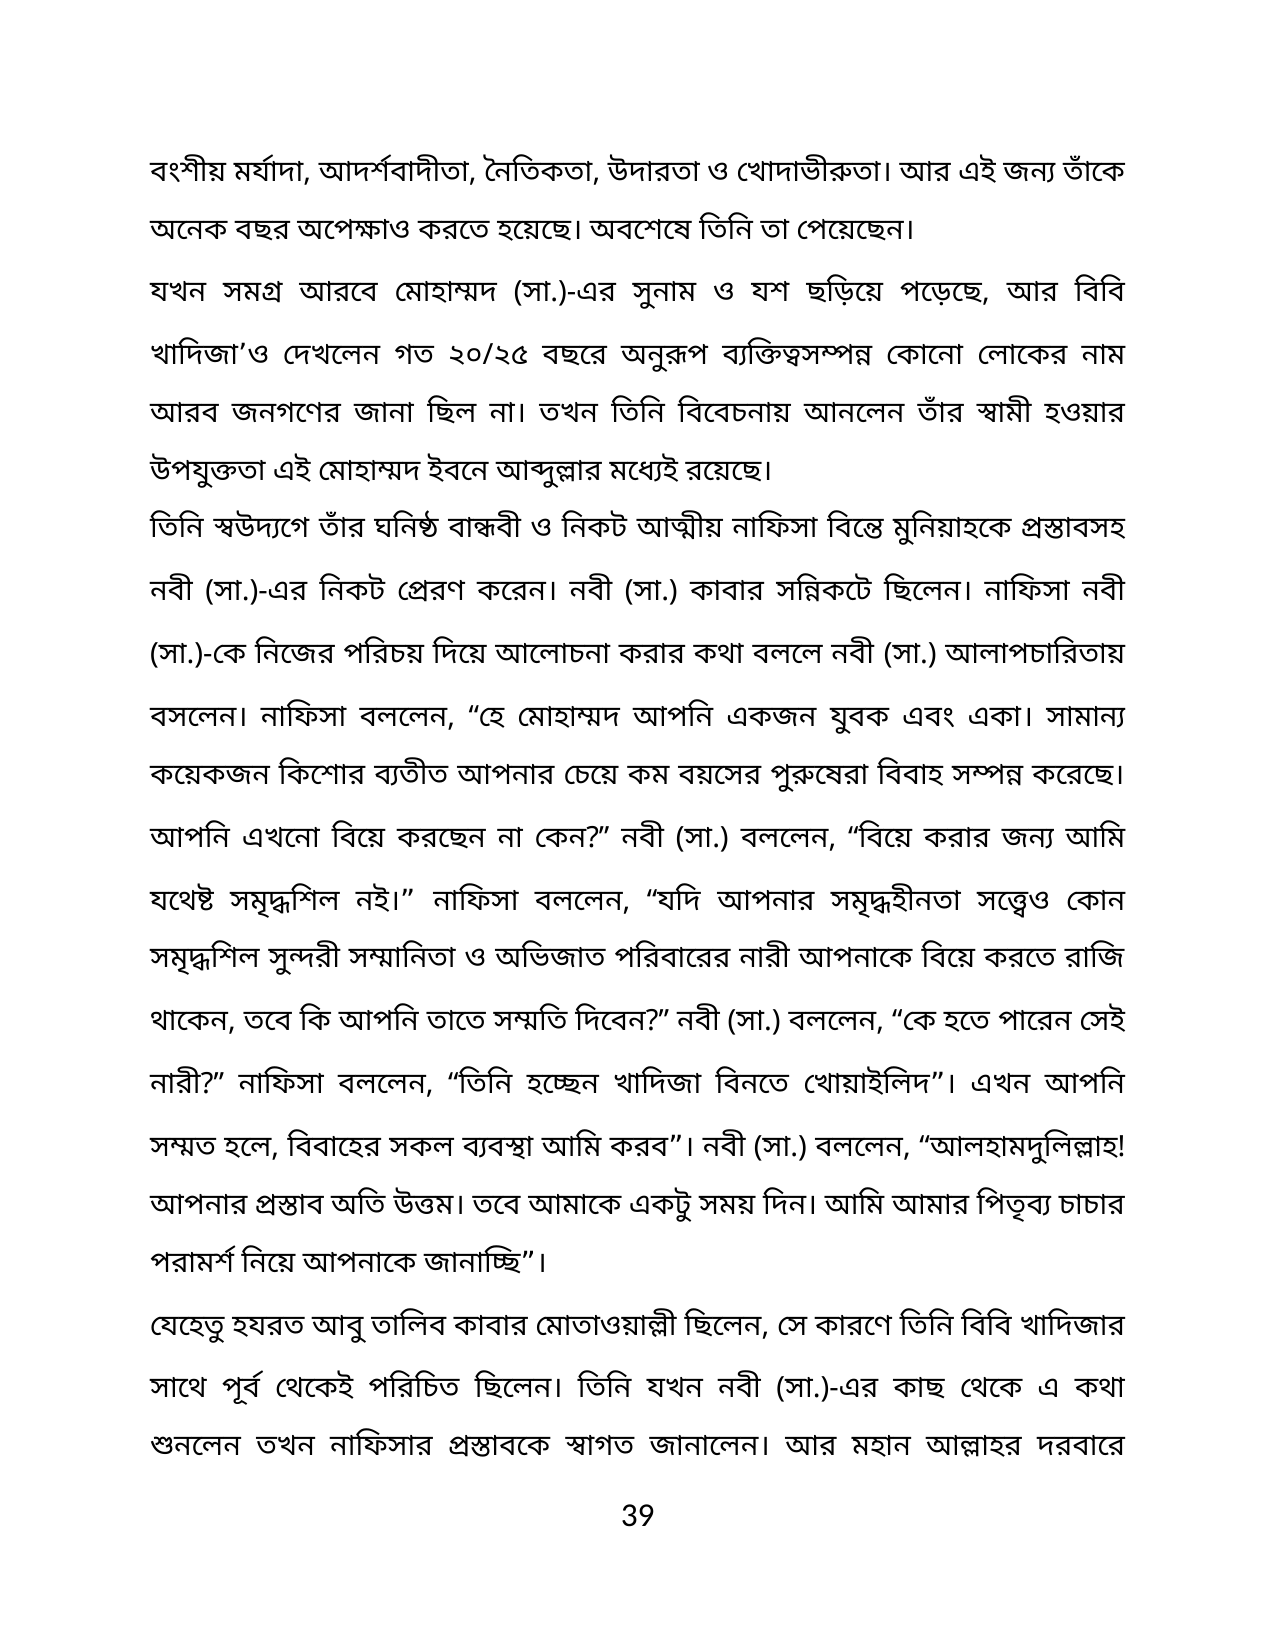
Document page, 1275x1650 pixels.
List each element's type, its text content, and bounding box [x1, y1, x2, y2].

text তিনি স্বউদ্যগে তাঁর ঘনিষ্ঠ বান্ধবী ও নিকট আত্মীয় নাফিসা বিন্তে মুনিয়াহকে প্রস্তাবসহ নবী (সা.)-এর নিকট প্রেরণ করেন। নবী (সা.) কাবার সন্নিকটে ছিলেন। নাফিসা নবী (সা.)-কে নিজের পরিচয় দিয়ে আলোচনা করার কথা বললে নবী (সা.) আলাপচারিতায় বসলেন। নাফিসা বললেন, “হে মোহাম্মদ আপনি একজন যুবক এবং একা। সামান্য কয়েকজন কিশোর ব্যতীত আপনার চেয়ে কম বয়সের পুরুষেরা বিবাহ সম্পন্ন করেছে। আপনি এখনো বিয়ে করছেন না কেন?” নবী (সা.) বললেন, “বিয়ে করার জন্য আমি যথেষ্ট সমৃদ্ধশিল নই।” নাফিসা বললেন, “যদি আপনার সমৃদ্ধহীনতা সত্ত্বেও কোন সমৃদ্ধশিল সুন্দরী সম্মানিতা ও অভিজাত পরিবারের নারী আপনাকে বিয়ে করতে রাজি থাকেন, তবে কি আপনি তাতে সম্মতি দিবেন?” নবী (সা.) বললেন, “কে হতে পারেন সেই নারী?” নাফিসা বললেন, “তিনি হচ্ছেন খাদিজা বিনতে খোয়াইলিদ”। এখন আপনি সম্মত হলে, বিবাহের সকল ব্যবস্থা আমি করব”। নবী (সা.) বললেন, “আলহামদুলিল্লাহ! আপনার প্রস্তাব অতি উত্তম। তবে আমাকে একটু সময় দিন। আমি আমার পিতৃব্য চাচার পরামর্শ নিয়ে আপনাকে জানাচ্ছি”। [150, 511, 1125, 1284]
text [150, 150, 1125, 251]
text যখন সমগ্র আরবে মোহাম্মদ (সা.)-এর সুনাম ও যশ ছড়িয়ে পড়েছে, আর বিবি খাদিজা’ও দেখলেন গত ২০/২৫ বছরে অনুরূপ ব্যক্তিত্বসম্পন্ন কোনো লোকের নাম আরব জনগণের জানা ছিল না। তখন তিনি বিবেচনায় আনলেন তাঁর স্বামী হওয়ার উপযুক্ততা এই মোহাম্মদ ইবনে আব্দুল্লার মধ্যেই রয়েছে। [150, 270, 1125, 492]
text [150, 1304, 1125, 1467]
